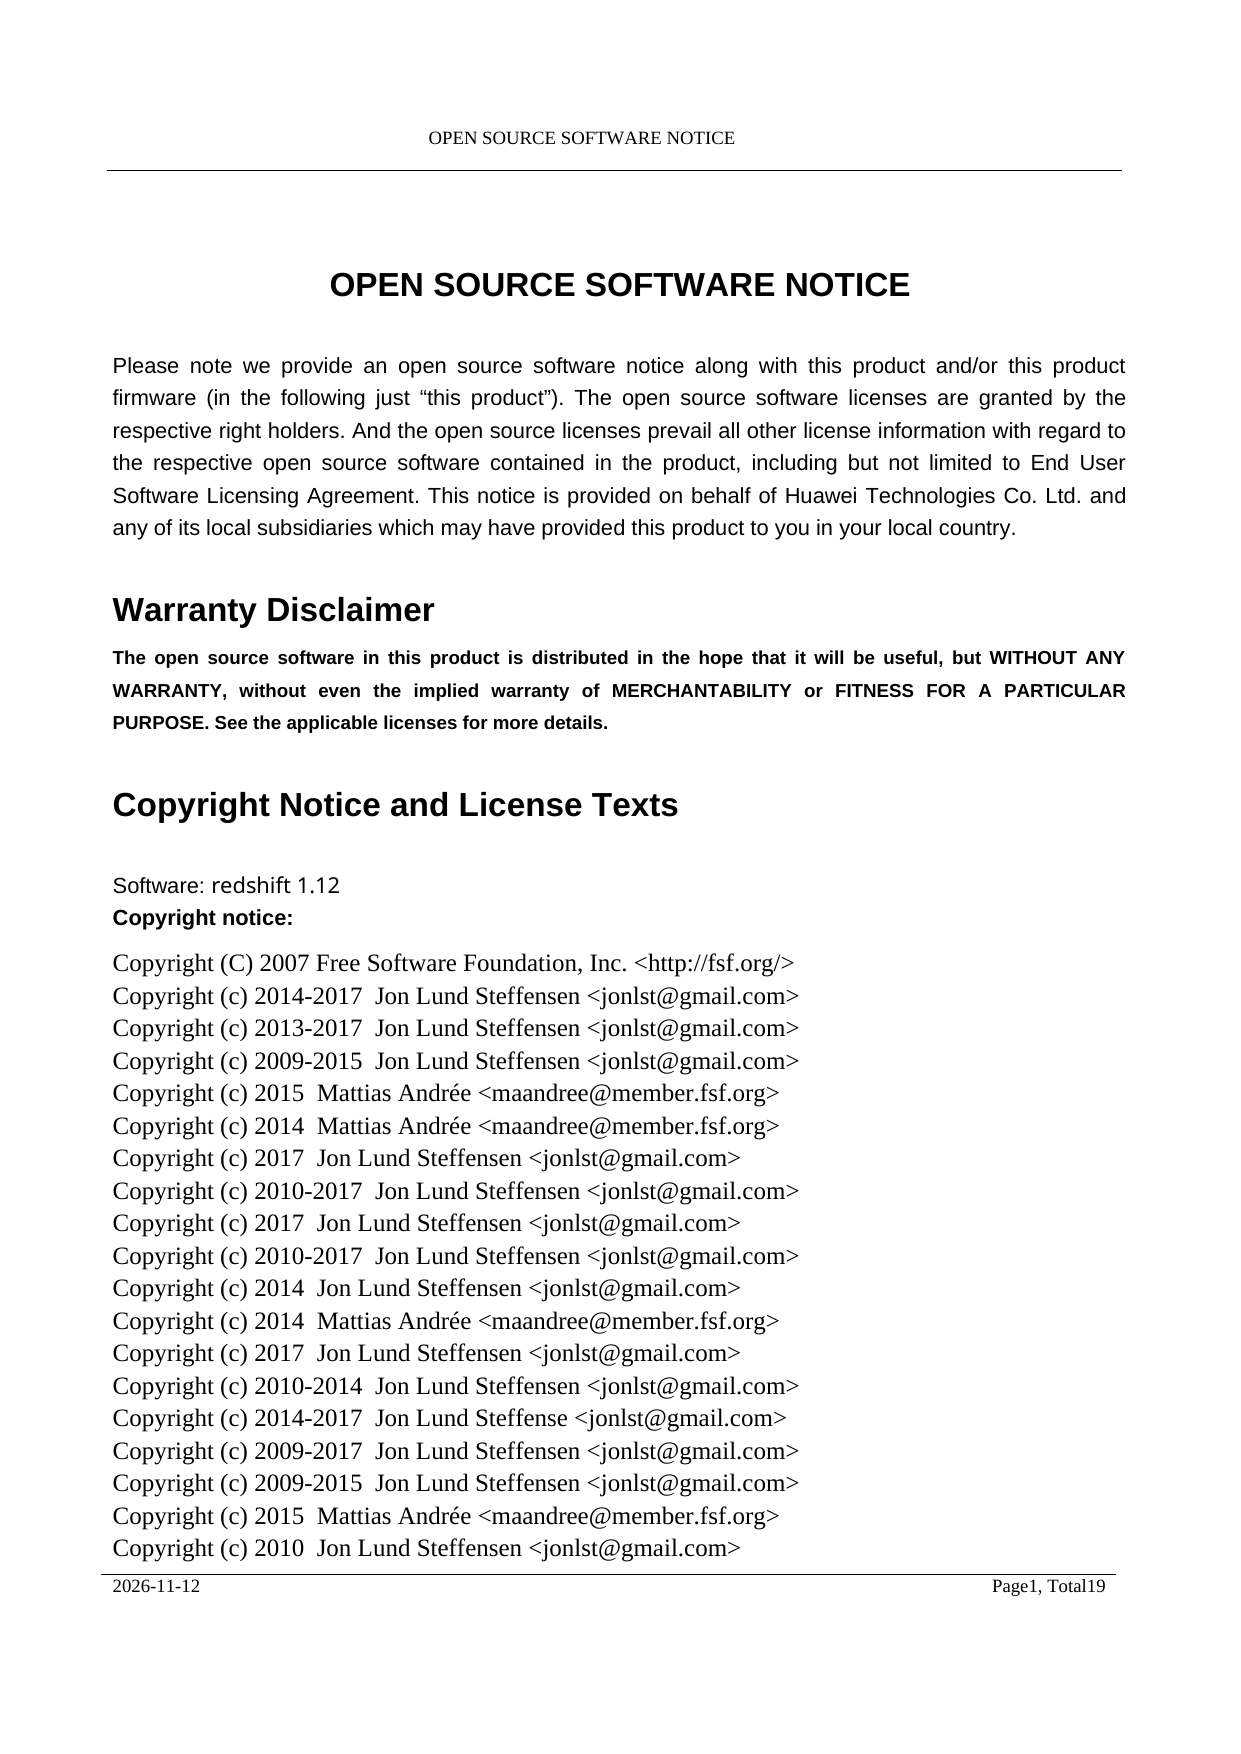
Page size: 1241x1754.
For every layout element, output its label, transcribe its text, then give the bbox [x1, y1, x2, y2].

text Copyright (c) 2015 Mattias Andrée <maandree@member.fsf.org> [112, 1499, 1128, 1532]
text Copyright (c) 2014 Mattias Andrée <maandree@member.fsf.org> [112, 1304, 1128, 1337]
text Warranty Disclaimer [112, 576, 1128, 641]
text Copyright (c) 2010-2017 Jon Lund Steffensen <jonlst@gmail.com> [112, 1239, 1128, 1272]
text Software: redshift 1.12 [112, 869, 1128, 901]
text Copyright (c) 2009-2015 Jon Lund Steffensen <jonlst@gmail.com> [112, 1467, 1128, 1499]
text Copyright (c) 2017 Jon Lund Steffensen <jonlst@gmail.com> [112, 1337, 1128, 1369]
text OPEN SOURCE SOFTWARE NOTICE [112, 251, 1128, 316]
text Copyright (c) 2014 Jon Lund Steffensen <jonlst@gmail.com> [112, 1272, 1128, 1304]
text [112, 1532, 1128, 1564]
text Copyright (c) 2017 Jon Lund Steffensen <jonlst@gmail.com> [112, 1142, 1128, 1174]
text Copyright (c) 2009-2015 Jon Lund Steffensen <jonlst@gmail.com> [112, 1044, 1128, 1077]
text Copyright notice: [112, 901, 1128, 934]
text Please note we provide an open source software notice along with this product and/or this product firmware (in the following just “this product”). The open source software licenses are granted by the respective right holders. And the open source licenses prevail all other license information with regard to the respective open source software contained in the product, including but not limited to End User Software Licensing Agreement. This notice is provided on behalf of Huawei Technologies Co. Ltd. and any of its local subsidiaries which may have provided this product to you in your local country. [112, 349, 1128, 544]
text Copyright (c) 2014 Mattias Andrée <maandree@member.fsf.org> [112, 1109, 1128, 1142]
text Copyright Notice and License Texts [112, 771, 1128, 836]
text Copyright (c) 2017 Jon Lund Steffensen <jonlst@gmail.com> [112, 1207, 1128, 1239]
text Copyright (c) 2015 Mattias Andrée <maandree@member.fsf.org> [112, 1077, 1128, 1109]
text Copyright (C) 2007 Free Software Foundation, Inc. <http://fsf.org/> [112, 947, 1128, 979]
text Copyright (c) 2010-2017 Jon Lund Steffensen <jonlst@gmail.com> [112, 1174, 1128, 1207]
text The open source software in this product is distributed in the hope that it will be useful, but WITHOUT ANY WARRANTY, without even the implied warranty of MERCHANTABILITY or FITNESS FOR A PARTICULAR PURPOSE. See the applicable licenses for more details. [112, 641, 1128, 739]
text Copyright (c) 2014-2017 Jon Lund Steffensen <jonlst@gmail.com> [112, 979, 1128, 1012]
text Copyright (c) 2010-2014 Jon Lund Steffensen <jonlst@gmail.com> [112, 1369, 1128, 1402]
text Copyright (c) 2009-2017 Jon Lund Steffensen <jonlst@gmail.com> [112, 1434, 1128, 1467]
text Copyright (c) 2014-2017 Jon Lund Steffense <jonlst@gmail.com> [112, 1402, 1128, 1434]
text Copyright (c) 2013-2017 Jon Lund Steffensen <jonlst@gmail.com> [112, 1012, 1128, 1044]
